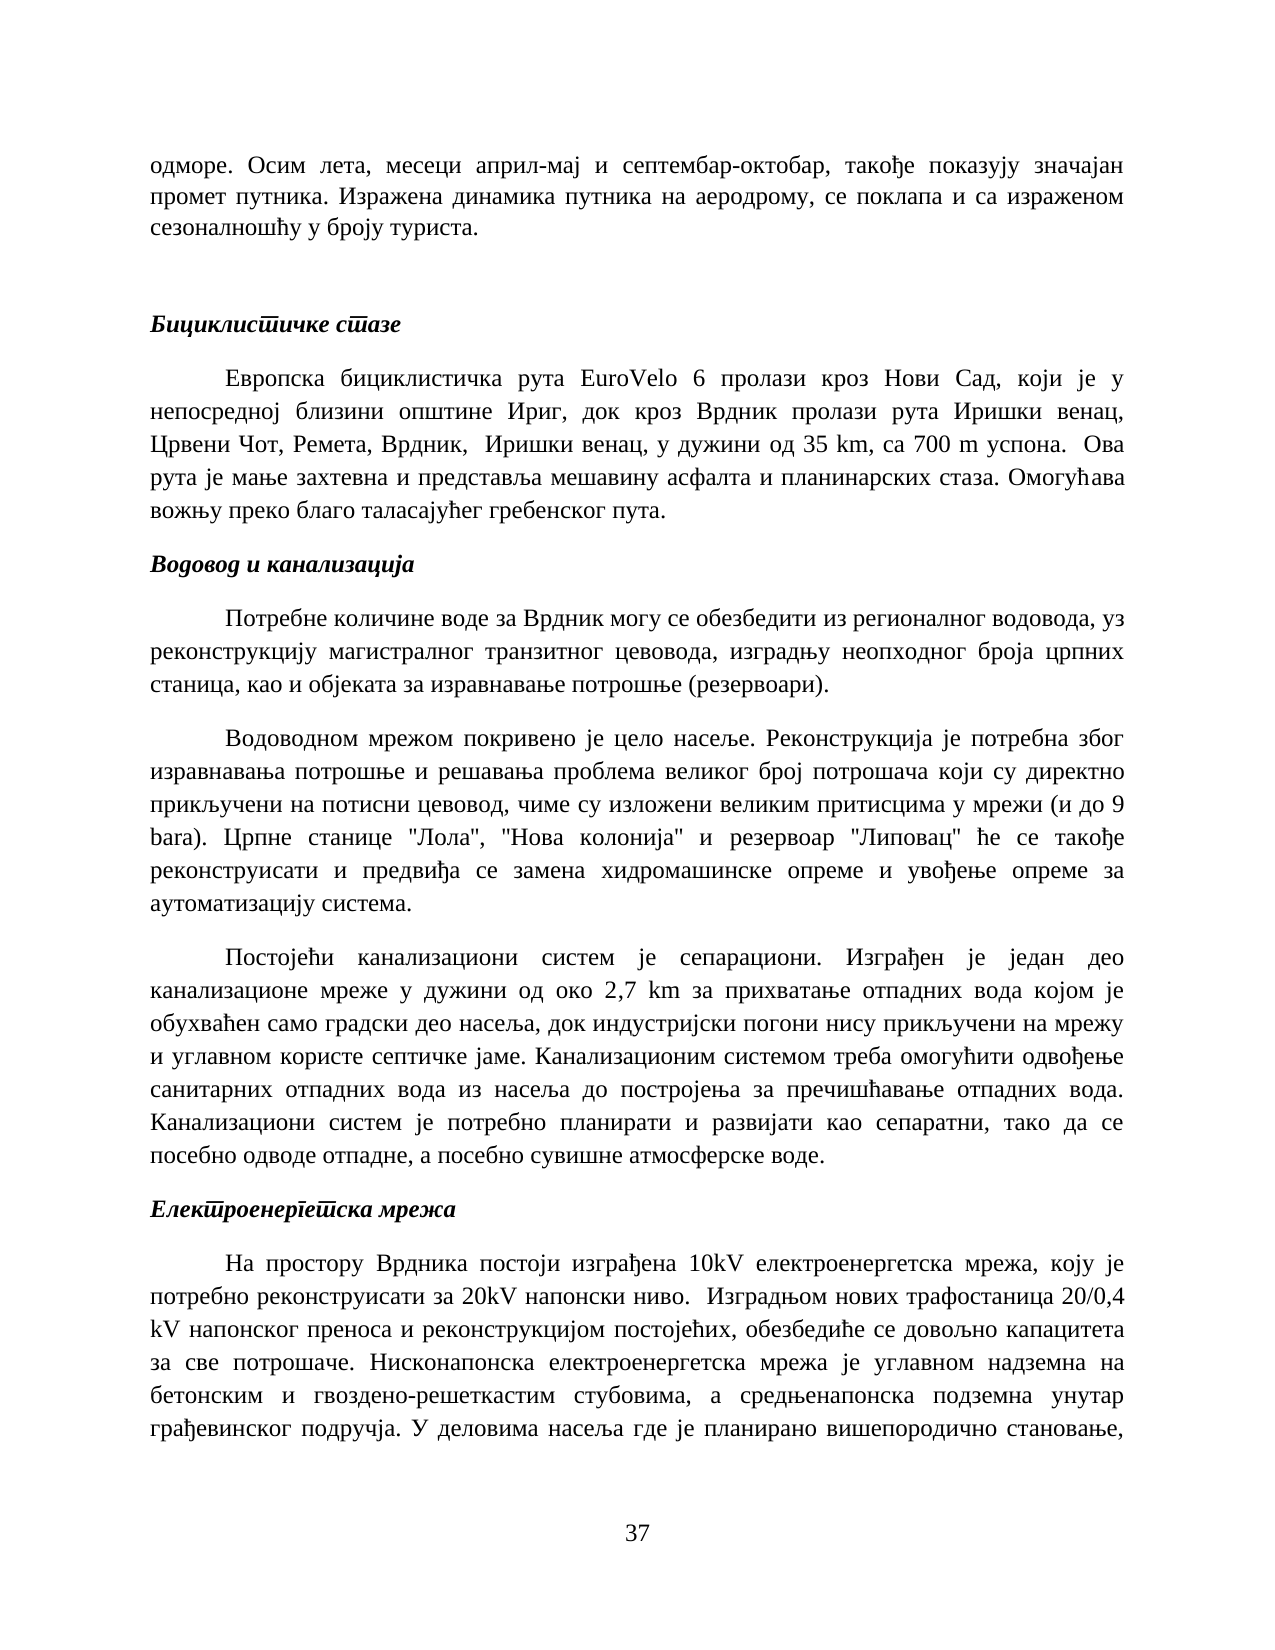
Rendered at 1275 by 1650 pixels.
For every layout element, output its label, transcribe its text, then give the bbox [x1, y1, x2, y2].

text Водоводном мрежом покривено је цело насеље. Реконструкција је потребна због изравнавања потрошње и решавања проблема великог број потрошача који су директно прикључени на потисни цевовод, чиме су изложени великим притисцима у мрежи (и до 9 bara). Црпне станице ''Лола'', ''Нова колонија'' и резервоар ''Липовац'' ће се такође реконструисати и предвиђа се замена хидромашинске опреме и увођење опреме за аутоматизацију система. [150, 723, 1125, 917]
text Бициклистичке стазе [150, 309, 1125, 338]
text Електроенергетска мрежа [150, 1194, 1125, 1223]
text Водовод и канализација [150, 549, 1125, 578]
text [150, 150, 1125, 241]
text Постојећи канализациони систем је сепарациони. Изграђен је један део канализационе мреже у дужини од око 2,7 km за прихватање отпадних вода којом је обухваћен само градски део насеља, док индустријски погони нису прикључени на мрежу и углавном користе септичке јаме. Канализационим системом треба омогућити одвођење санитарних отпадних вода из насеља до постројења за пречишћавање отпадних вода. Канализациони систем је потребно планирати и развијати као сепаратни, тако да се посебно одводе отпадне, а посебно сувишне атмосферске воде. [150, 942, 1125, 1169]
text Европска бициклистичка рута EuroVelo 6 пролази кроз Нови Сад, који је у непосредној близини општине Ириг, док кроз Врдник пролази рута Иришки венац, Црвени Чот, Ремета, Врдник, Иришки венац, у дужини од 35 km, са 700 m успона. Ова рута је мање захтевна и представља мешавину асфалта и планинарских стаза. Омогућава вожњу преко благо таласајућег гребенског пута. [150, 363, 1125, 524]
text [150, 1248, 1125, 1442]
text Потребне количине воде за Врдник могу се обезбедити из регионалног водовода, уз реконструкцију магистралног транзитног цевовода, изградњу неопходног броја црпних станица, као и објеката за изравнавање потрошње (резервоари). [150, 603, 1125, 698]
